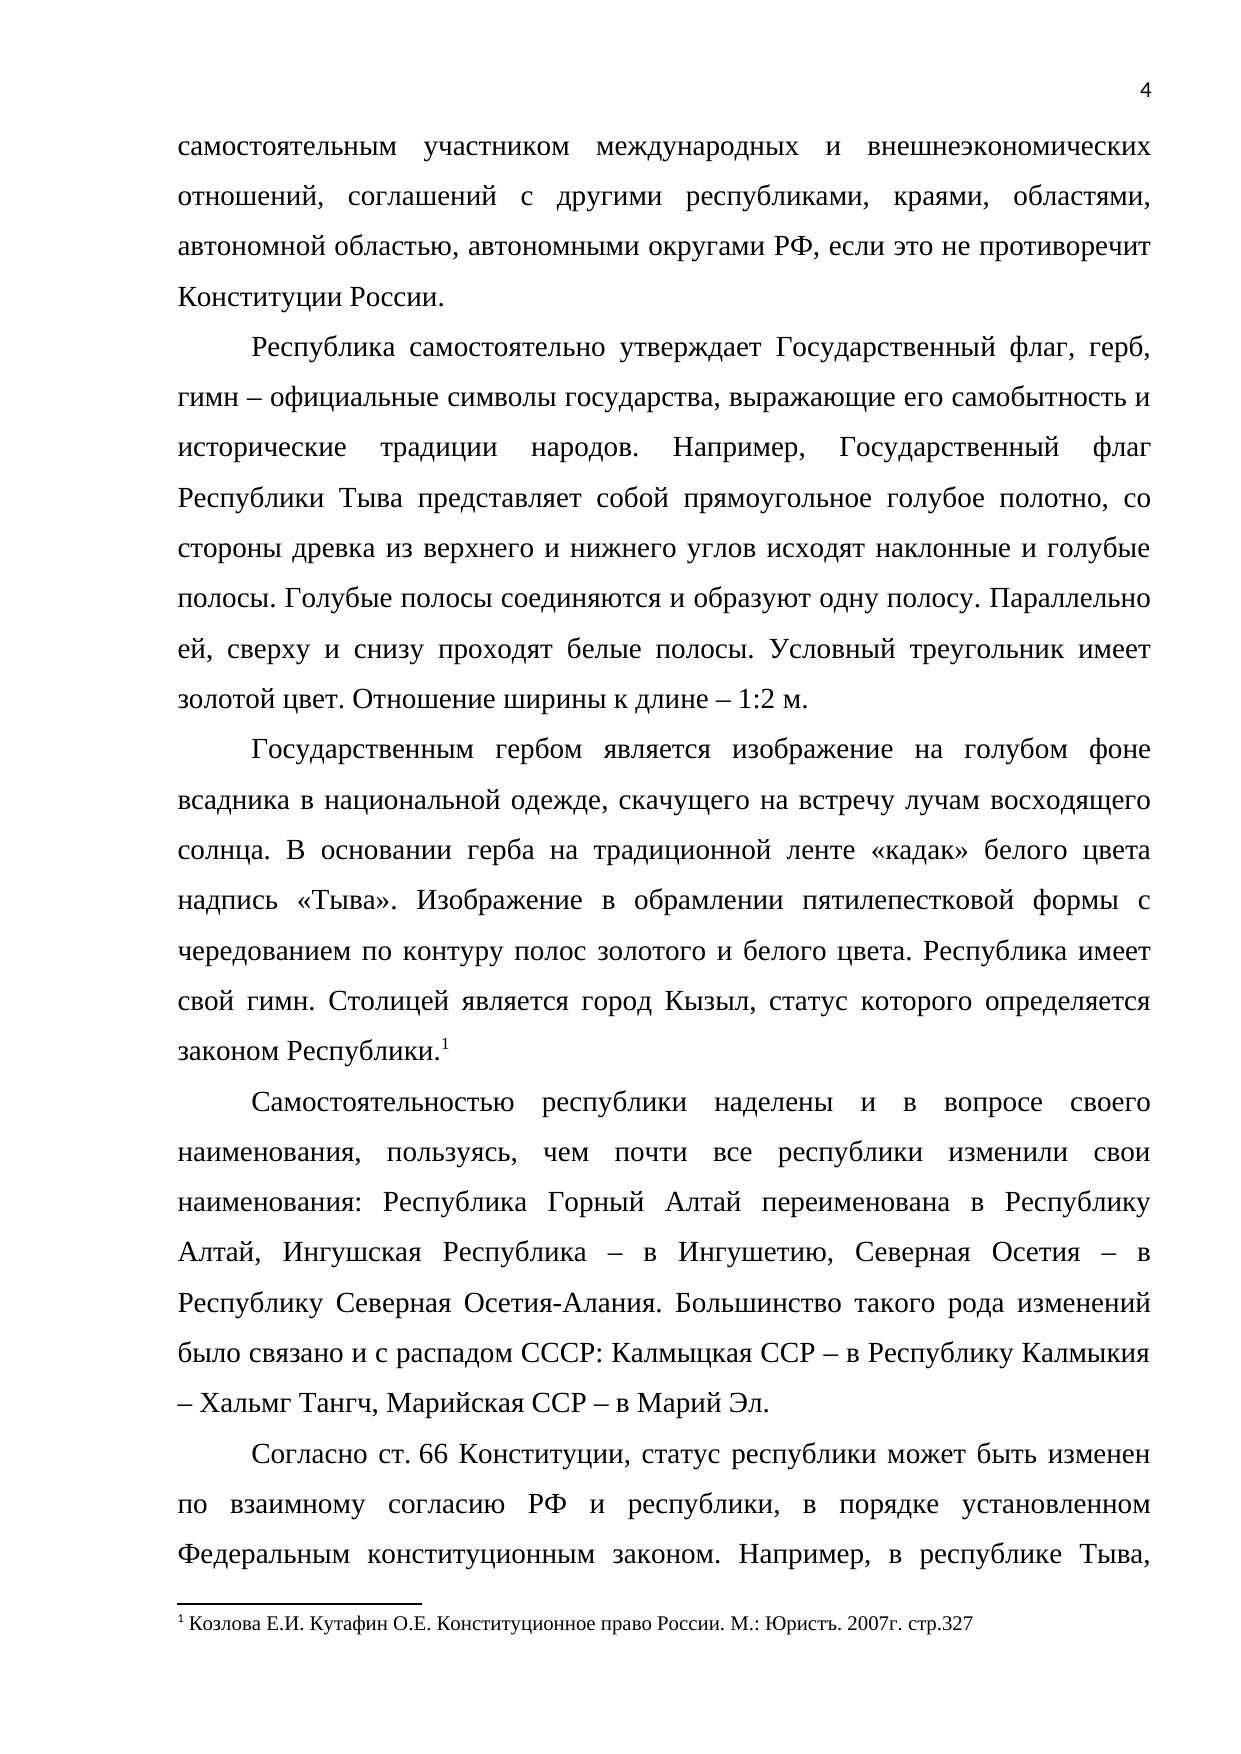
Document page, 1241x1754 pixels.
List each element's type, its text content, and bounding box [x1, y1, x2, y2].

text Самостоятельностью республики наделены и в вопросе своего наименования, пользуясь, чем почти все республики изменили свои наименования: Республика Горный Алтай переименована в Республику Алтай, Ингушская Республика – в Ингушетию, Северная Осетия – в Республику Северная Осетия-Алания. Большинство такого рода изменений было связано и с распадом СССР: Калмыцкая ССР – в Республику Калмыкия – Хальмг Тангч, Марийская ССР – в Марий Эл. [177, 1084, 1152, 1419]
text Государственным гербом является изображение на голубом фоне всадника в национальной одежде, скачущего на встречу лучам восходящего солнца. В основании герба на традиционной ленте «кадак» белого цвета надпись «Тыва». Изображение в обрамлении пятилепестковой формы с чередованием по контуру полос золотого и белого цвета. Республика имеет свой гимн. Столицей является город Кызыл, статус которого определяется законом Республики. [177, 731, 1152, 1067]
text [177, 1436, 1152, 1570]
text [177, 128, 1152, 312]
text Республика самостоятельно утверждает Государственный флаг, герб, гимн – официальные символы государства, выражающие его самобытность и исторические традиции народов. Например, Государственный флаг Республики Тыва представляет собой прямоугольное голубое полотно, со стороны древка из верхнего и нижнего углов исходят наклонные и голубые полосы. Голубые полосы соединяются и образуют одну полосу. Параллельно ей, сверху и снизу проходят белые полосы. Условный треугольник имеет золотой цвет. Отношение ширины к длине – 1:2 м. [177, 329, 1152, 715]
